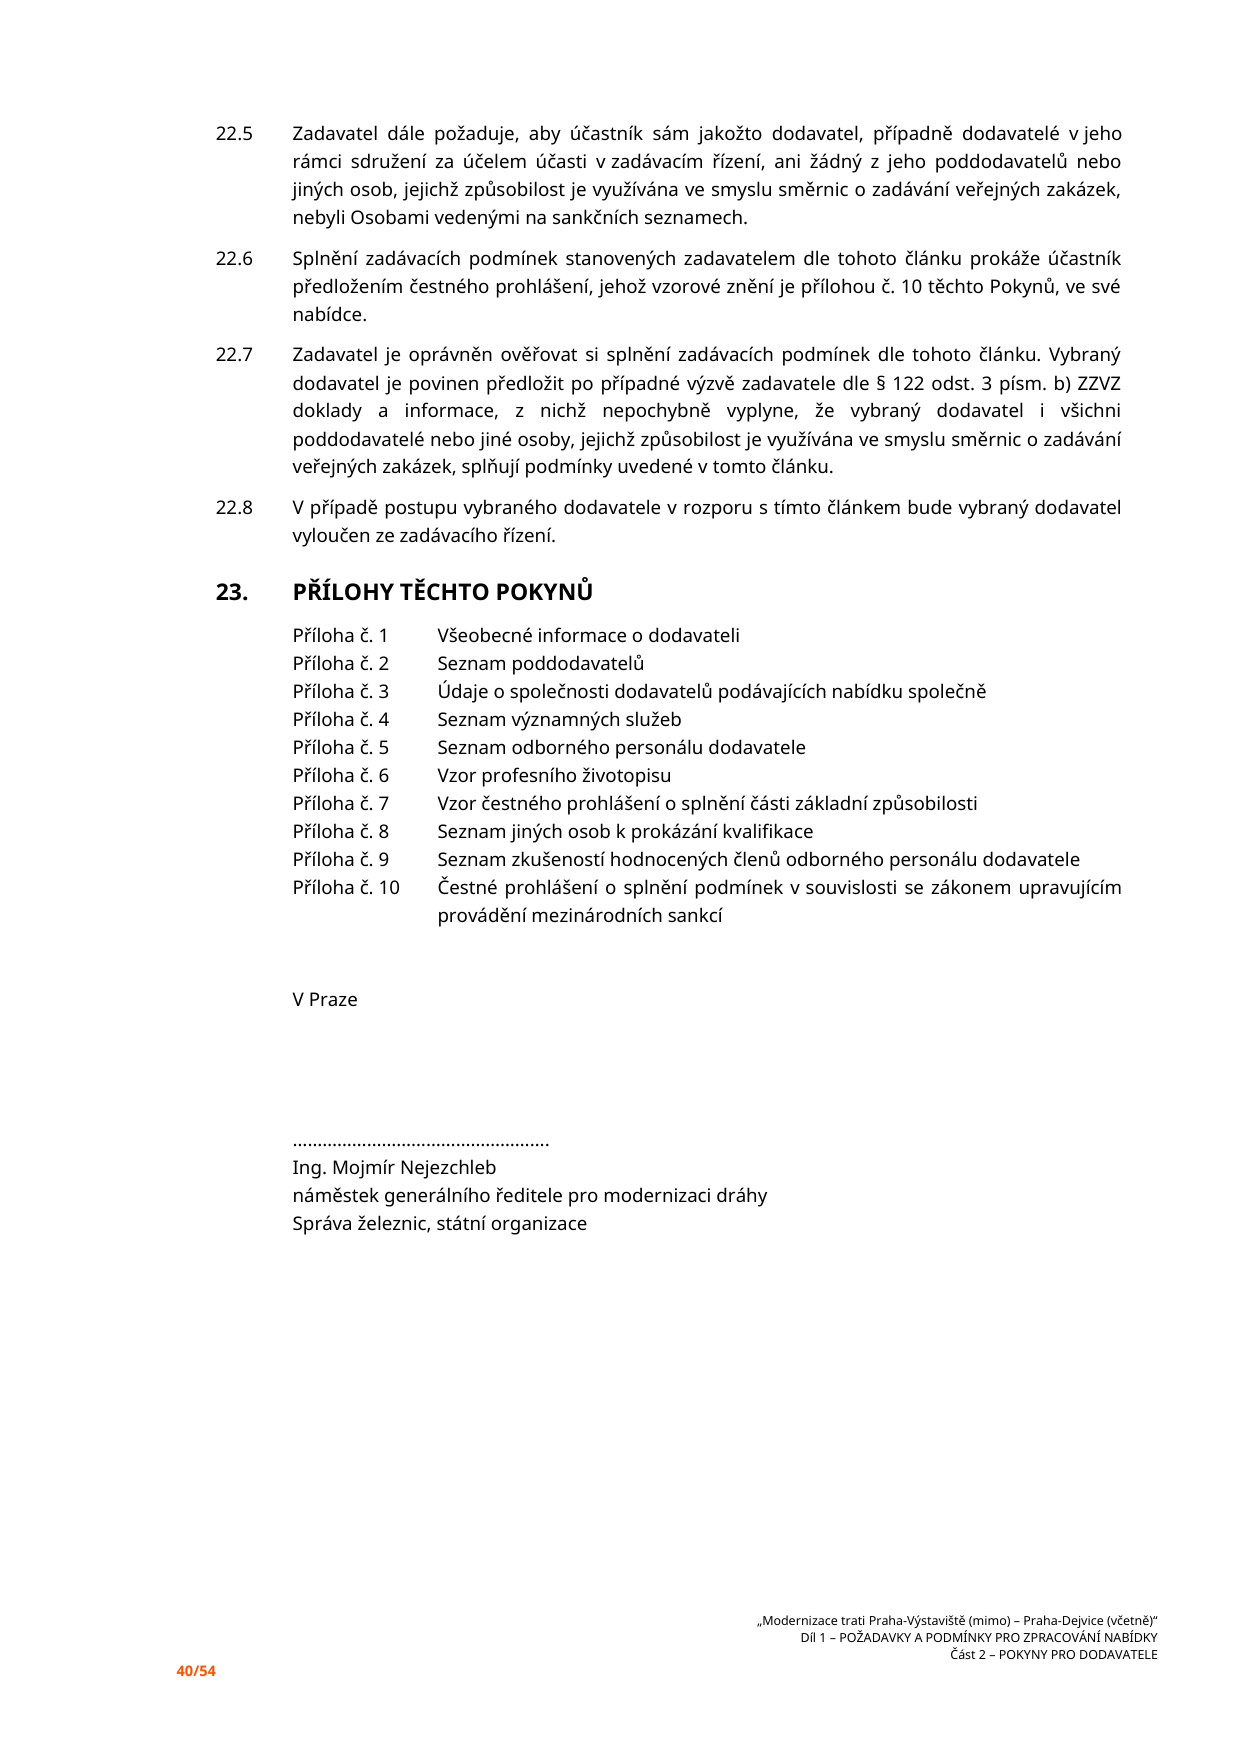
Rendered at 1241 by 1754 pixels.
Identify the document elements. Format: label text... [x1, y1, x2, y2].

text Příloha č. 3 Údaje o společnosti dodavatelů podávajících nabídku společně [292, 678, 1122, 704]
text V případě postupu vybraného dodavatele v rozporu s tímto článkem bude vybraný dodavatel vyloučen ze zadávacího řízení. [216, 494, 1122, 548]
text Ing. Mojmír Nejezchleb [292, 1155, 1122, 1180]
text Příloha č. 4 Seznam významných služeb [292, 706, 1122, 732]
text V Praze [292, 987, 1122, 1012]
text Příloha č. 1 Všeobecné informace o dodavateli [292, 622, 1122, 648]
text Správa železnic, státní organizace [292, 1211, 1122, 1236]
text Příloha č. 9 Seznam zkušeností hodnocených členů odborného personálu dodavatele [292, 846, 1122, 872]
text Příloha č. 7 Vzor čestného prohlášení o splnění části základní způsobilosti [292, 790, 1122, 816]
text Zadavatel dále požaduje, aby účastník sám jakožto dodavatel, případně dodavatelé v jeho rámci sdružení za účelem účasti v zadávacím řízení, ani žádný z jeho poddodavatelů nebo jiných osob, jejichž způsobilost je využívána ve smyslu směrnic o zadávání veřejných zakázek, nebyli Osobami vedenými na sankčních seznamech. [216, 121, 1122, 230]
text Příloha č. 8 Seznam jiných osob k prokázání kvalifikace [292, 818, 1122, 844]
text náměstek generálního ředitele pro modernizaci dráhy [292, 1183, 1122, 1208]
text ……………………………………………. [292, 1127, 1122, 1152]
text Příloha č. 2 Seznam poddodavatelů [292, 650, 1122, 676]
text Příloha č. 10 Čestné prohlášení o splnění podmínek v souvislosti se zákonem upravujícím provádění mezinárodních sankcí [292, 874, 1122, 928]
text Příloha č. 5 Seznam odborného personálu dodavatele [292, 734, 1122, 760]
text Příloha č. 6 Vzor profesního životopisu [292, 762, 1122, 788]
text Zadavatel je oprávněn ověřovat si splnění zadávacích podmínek dle tohoto článku. Vybraný dodavatel je povinen předložit po případné výzvě zadavatele dle § 122 odst. 3 písm. b) ZZVZ doklady a informace, z nichž nepochybně vyplyne, že vybraný dodavatel i všichni poddodavatelé nebo jiné osoby, jejichž způsobilost je využívána ve smyslu směrnic o zadávání veřejných zakázek, splňují podmínky uvedené v tomto článku. [216, 342, 1122, 479]
text Splnění zadávacích podmínek stanovených zadavatelem dle tohoto článku prokáže účastník předložením čestného prohlášení, jehož vzorové znění je přílohou č. 10 těchto Pokynů, ve své nabídce. [216, 245, 1122, 327]
text PŘÍLOHY TĚCHTO POKYNŮ [216, 575, 1122, 607]
